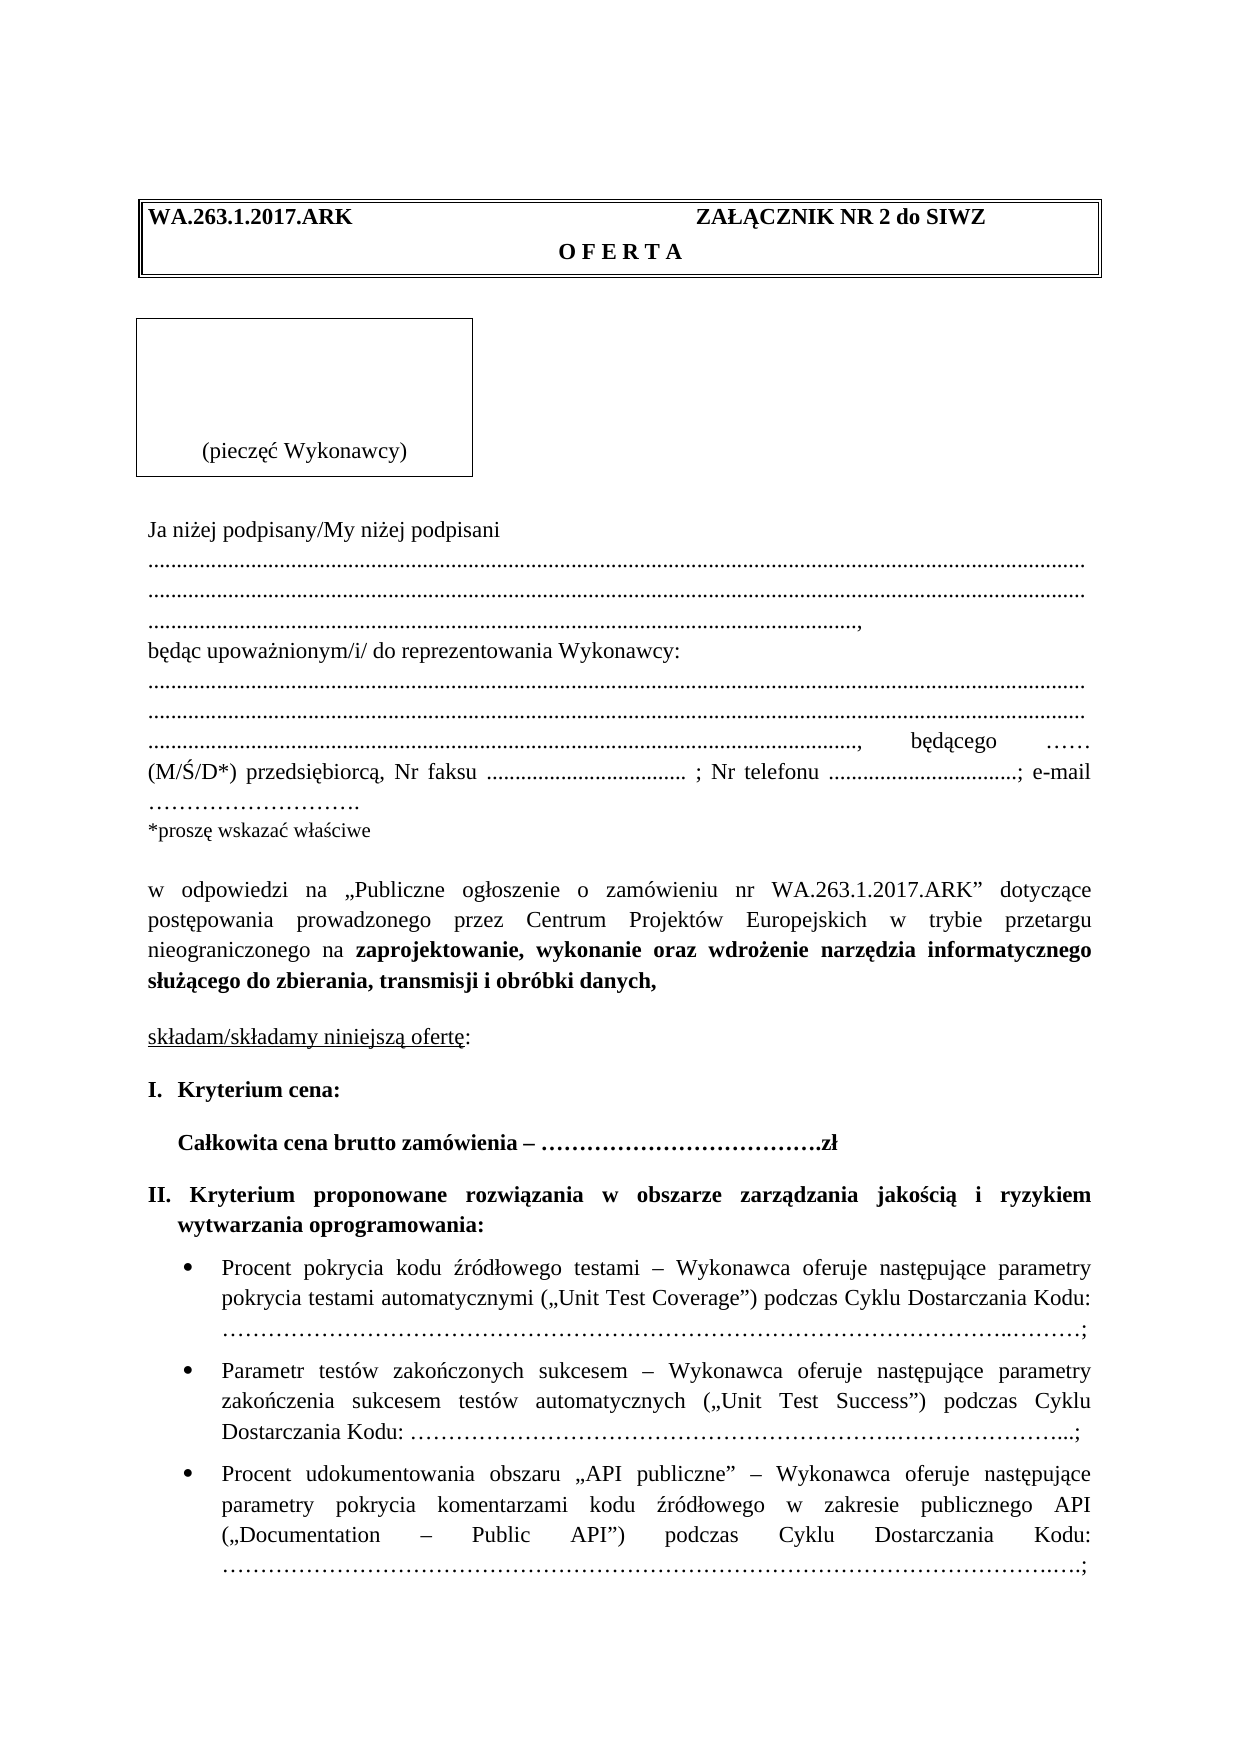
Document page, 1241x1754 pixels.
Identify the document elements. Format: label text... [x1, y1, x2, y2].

table_cell O F E R T A [143, 238, 1098, 274]
text w odpowiedzi na „Publiczne ogłoszenie o zamówieniu nr WA.263.1.2017.ARK” dotyczące postępowania prowadzonego przez Centrum Projektów Europejskich w trybie przetargu nieograniczonego na zaprojektowanie, wykonanie oraz wdrożenie narzędzia informatycznego służącego do zbierania, transmisji i obróbki danych, [148, 876, 1093, 993]
table_header (pieczęć Wykonawcy) [137, 319, 472, 476]
text Ja niżej podpisany/My niżej podpisani [148, 516, 1093, 542]
list Procent pokrycia kodu źródłowego testami – Wykonawca oferuje następujące parametry pokrycia testami automatycznymi („Unit Test Coverage”) podczas Cyklu Dostarczania Kodu: …………………………………………………………………………………………..………; [184, 1254, 1093, 1341]
text II. Kryterium proponowane rozwiązania w obszarze zarządzania jakością i ryzykiem wytwarzania oprogramowania: [148, 1181, 1093, 1238]
text ...................................................................................................................................................................................................................................................................................................................................................................................................................................................................., będącego …… (M/Ś/D*) przedsiębiorcą, Nr faksu ................................... ; Nr telefonu .................................; e-mail ………………………. [148, 667, 1093, 814]
text Całkowita cena brutto zamówienia – ……………………………….zł [177, 1129, 1093, 1155]
table_header WA.263.1.2017.ARK ZAŁĄCZNIK NR 2 do SIWZ [143, 203, 1098, 238]
list Procent udokumentowania obszaru „API publiczne” – Wykonawca oferuje następujące parametry pokrycia komentarzami kodu źródłowego w zakresie publicznego API („Documentation – Public API”) podczas Cyklu Dostarczania Kodu: ……………………………………………………………………………………………….….; [184, 1461, 1093, 1577]
text będąc upoważnionym/i/ do reprezentowania Wykonawcy: [148, 637, 1093, 663]
list Parametr testów zakończonych sukcesem – Wykonawca oferuje następujące parametry zakończenia sukcesem testów automatycznych („Unit Test Success”) podczas Cyklu Dostarczania Kodu: ……………………………………………………….…………………...; [184, 1357, 1093, 1444]
text składam/składamy niniejszą ofertę: [148, 1023, 1093, 1049]
text *proszę wskazać właściwe [148, 818, 1093, 842]
text ...................................................................................................................................................................................................................................................................................................................................................................................................................................................................., [148, 546, 1093, 633]
list Kryterium cena: [162, 1076, 1093, 1102]
